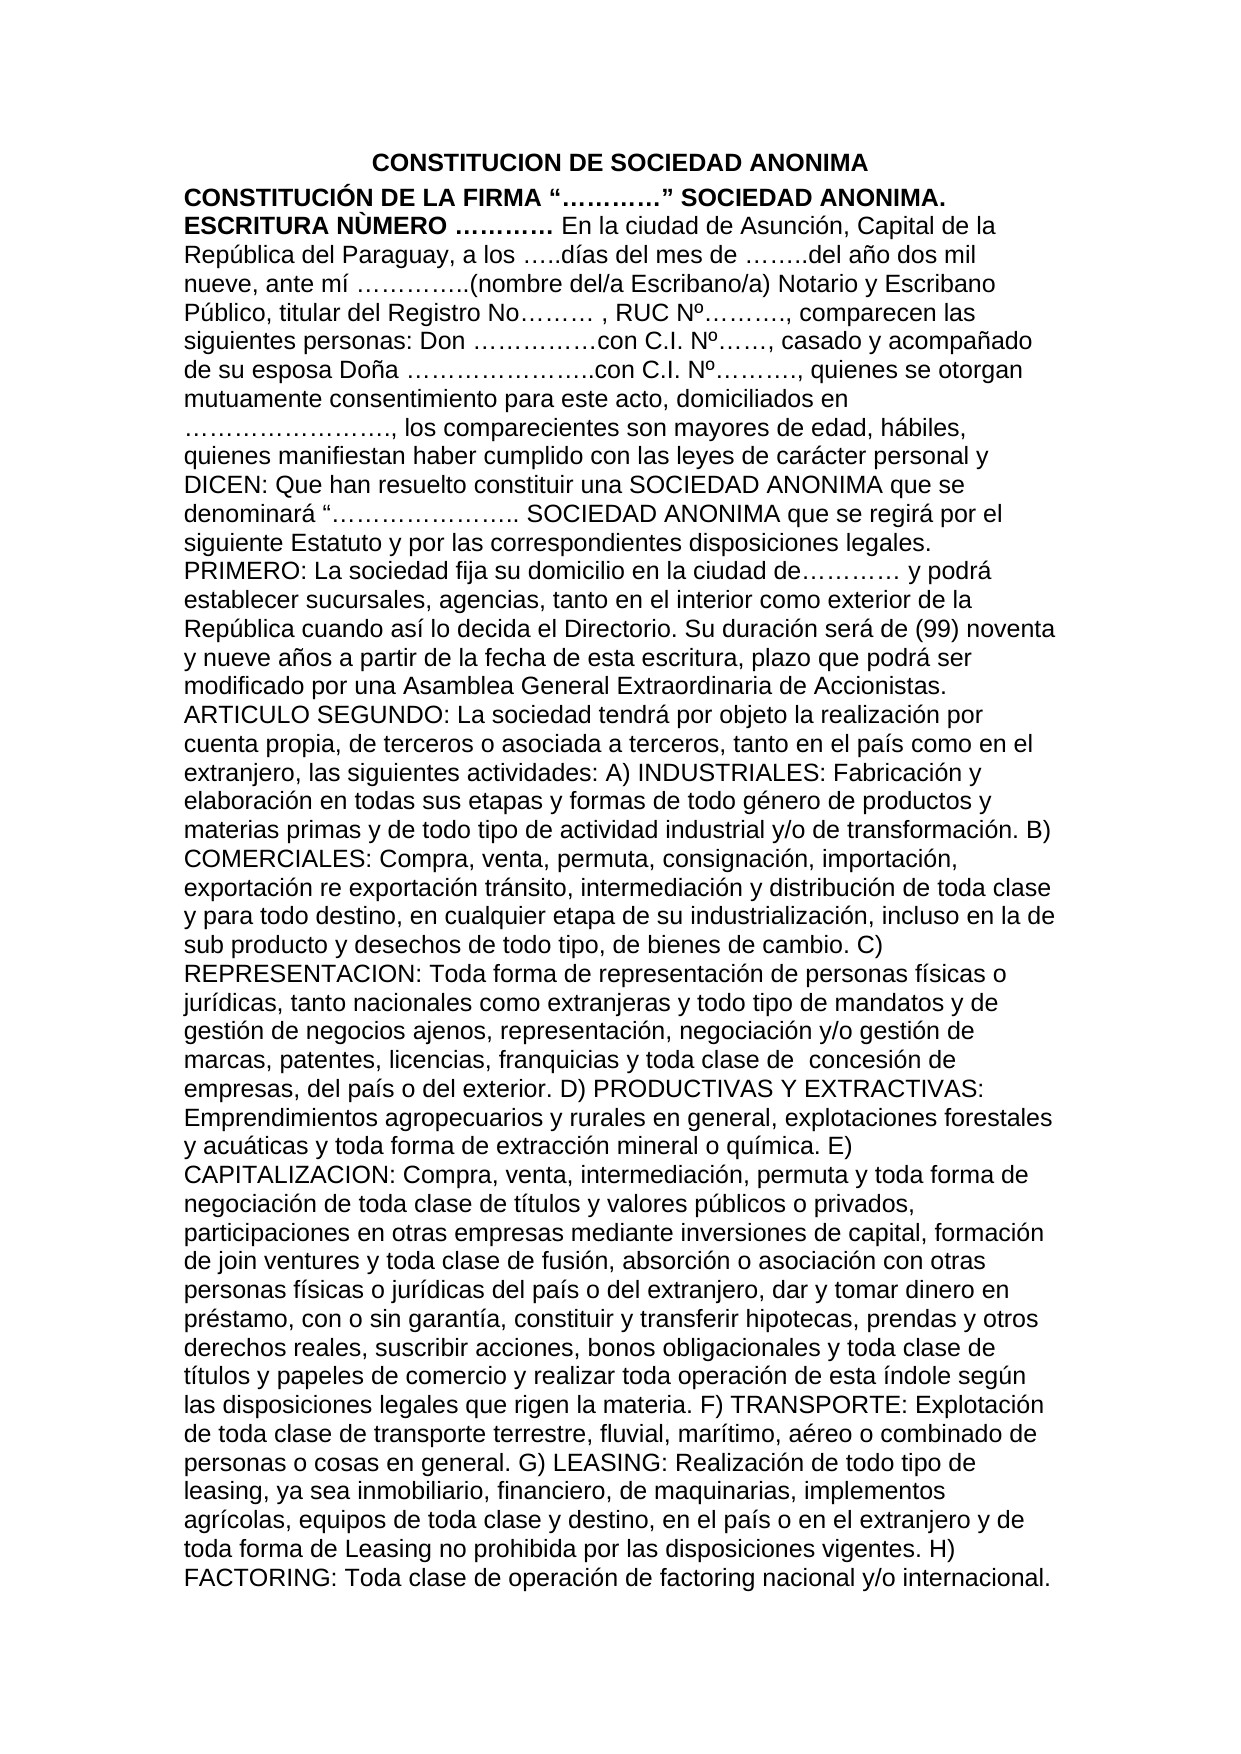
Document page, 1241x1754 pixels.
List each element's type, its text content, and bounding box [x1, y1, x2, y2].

table_header CONSTITUCION DE SOCIEDAD ANONIMA [177, 148, 1063, 183]
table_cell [177, 183, 1063, 1591]
